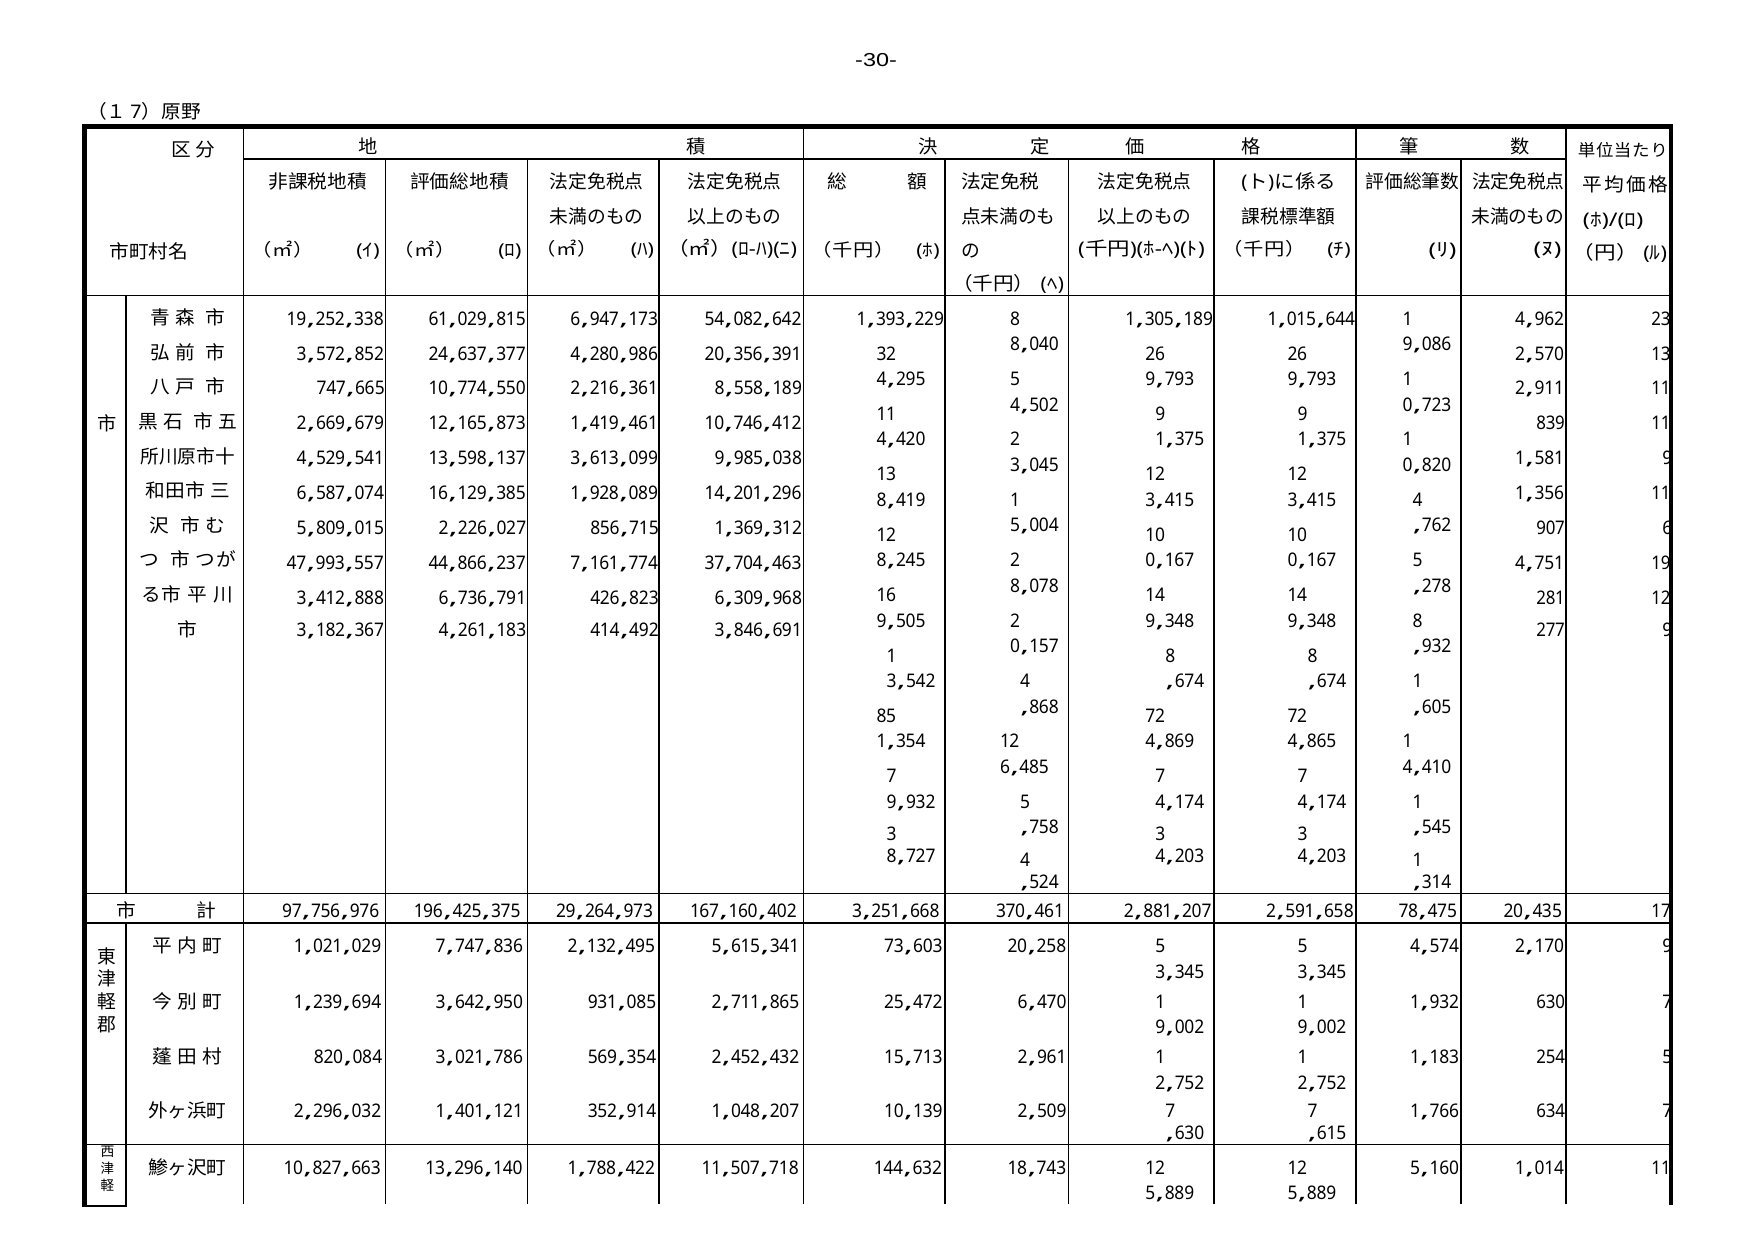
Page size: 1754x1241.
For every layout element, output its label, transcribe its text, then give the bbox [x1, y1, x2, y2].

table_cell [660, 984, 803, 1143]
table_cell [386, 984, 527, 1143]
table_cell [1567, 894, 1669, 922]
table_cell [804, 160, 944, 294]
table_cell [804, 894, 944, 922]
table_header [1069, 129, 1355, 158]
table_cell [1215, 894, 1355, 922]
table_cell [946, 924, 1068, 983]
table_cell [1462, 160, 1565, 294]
text -30- [361, 49, 1390, 71]
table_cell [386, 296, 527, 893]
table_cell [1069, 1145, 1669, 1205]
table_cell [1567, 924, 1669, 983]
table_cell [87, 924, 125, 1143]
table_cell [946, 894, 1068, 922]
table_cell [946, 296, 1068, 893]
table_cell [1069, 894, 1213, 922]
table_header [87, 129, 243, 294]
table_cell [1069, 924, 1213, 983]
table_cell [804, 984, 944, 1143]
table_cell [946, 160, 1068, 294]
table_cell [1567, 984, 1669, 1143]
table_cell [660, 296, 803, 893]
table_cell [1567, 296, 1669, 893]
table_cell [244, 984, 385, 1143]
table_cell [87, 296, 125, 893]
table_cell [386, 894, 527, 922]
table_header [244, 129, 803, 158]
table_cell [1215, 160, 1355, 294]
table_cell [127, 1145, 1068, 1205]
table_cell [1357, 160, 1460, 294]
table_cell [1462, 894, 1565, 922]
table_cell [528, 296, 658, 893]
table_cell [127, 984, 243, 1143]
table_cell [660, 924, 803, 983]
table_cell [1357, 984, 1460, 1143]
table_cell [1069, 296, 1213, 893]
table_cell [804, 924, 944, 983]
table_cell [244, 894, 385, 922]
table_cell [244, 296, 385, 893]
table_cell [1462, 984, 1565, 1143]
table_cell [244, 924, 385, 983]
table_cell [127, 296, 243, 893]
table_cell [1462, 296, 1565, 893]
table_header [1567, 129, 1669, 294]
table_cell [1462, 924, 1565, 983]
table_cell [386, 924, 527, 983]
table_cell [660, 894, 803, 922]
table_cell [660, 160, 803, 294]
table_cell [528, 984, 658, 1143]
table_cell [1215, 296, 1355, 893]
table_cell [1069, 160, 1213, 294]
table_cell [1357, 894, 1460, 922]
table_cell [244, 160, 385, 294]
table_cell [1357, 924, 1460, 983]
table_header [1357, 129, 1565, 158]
text （１7）原野 [87, 98, 1727, 124]
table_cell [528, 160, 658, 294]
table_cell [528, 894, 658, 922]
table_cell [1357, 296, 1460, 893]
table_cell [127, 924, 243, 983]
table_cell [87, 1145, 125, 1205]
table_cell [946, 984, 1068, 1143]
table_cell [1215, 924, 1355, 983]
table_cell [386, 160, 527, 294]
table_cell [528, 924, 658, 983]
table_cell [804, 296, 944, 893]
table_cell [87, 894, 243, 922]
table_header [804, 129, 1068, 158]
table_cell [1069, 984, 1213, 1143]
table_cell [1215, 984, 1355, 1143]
